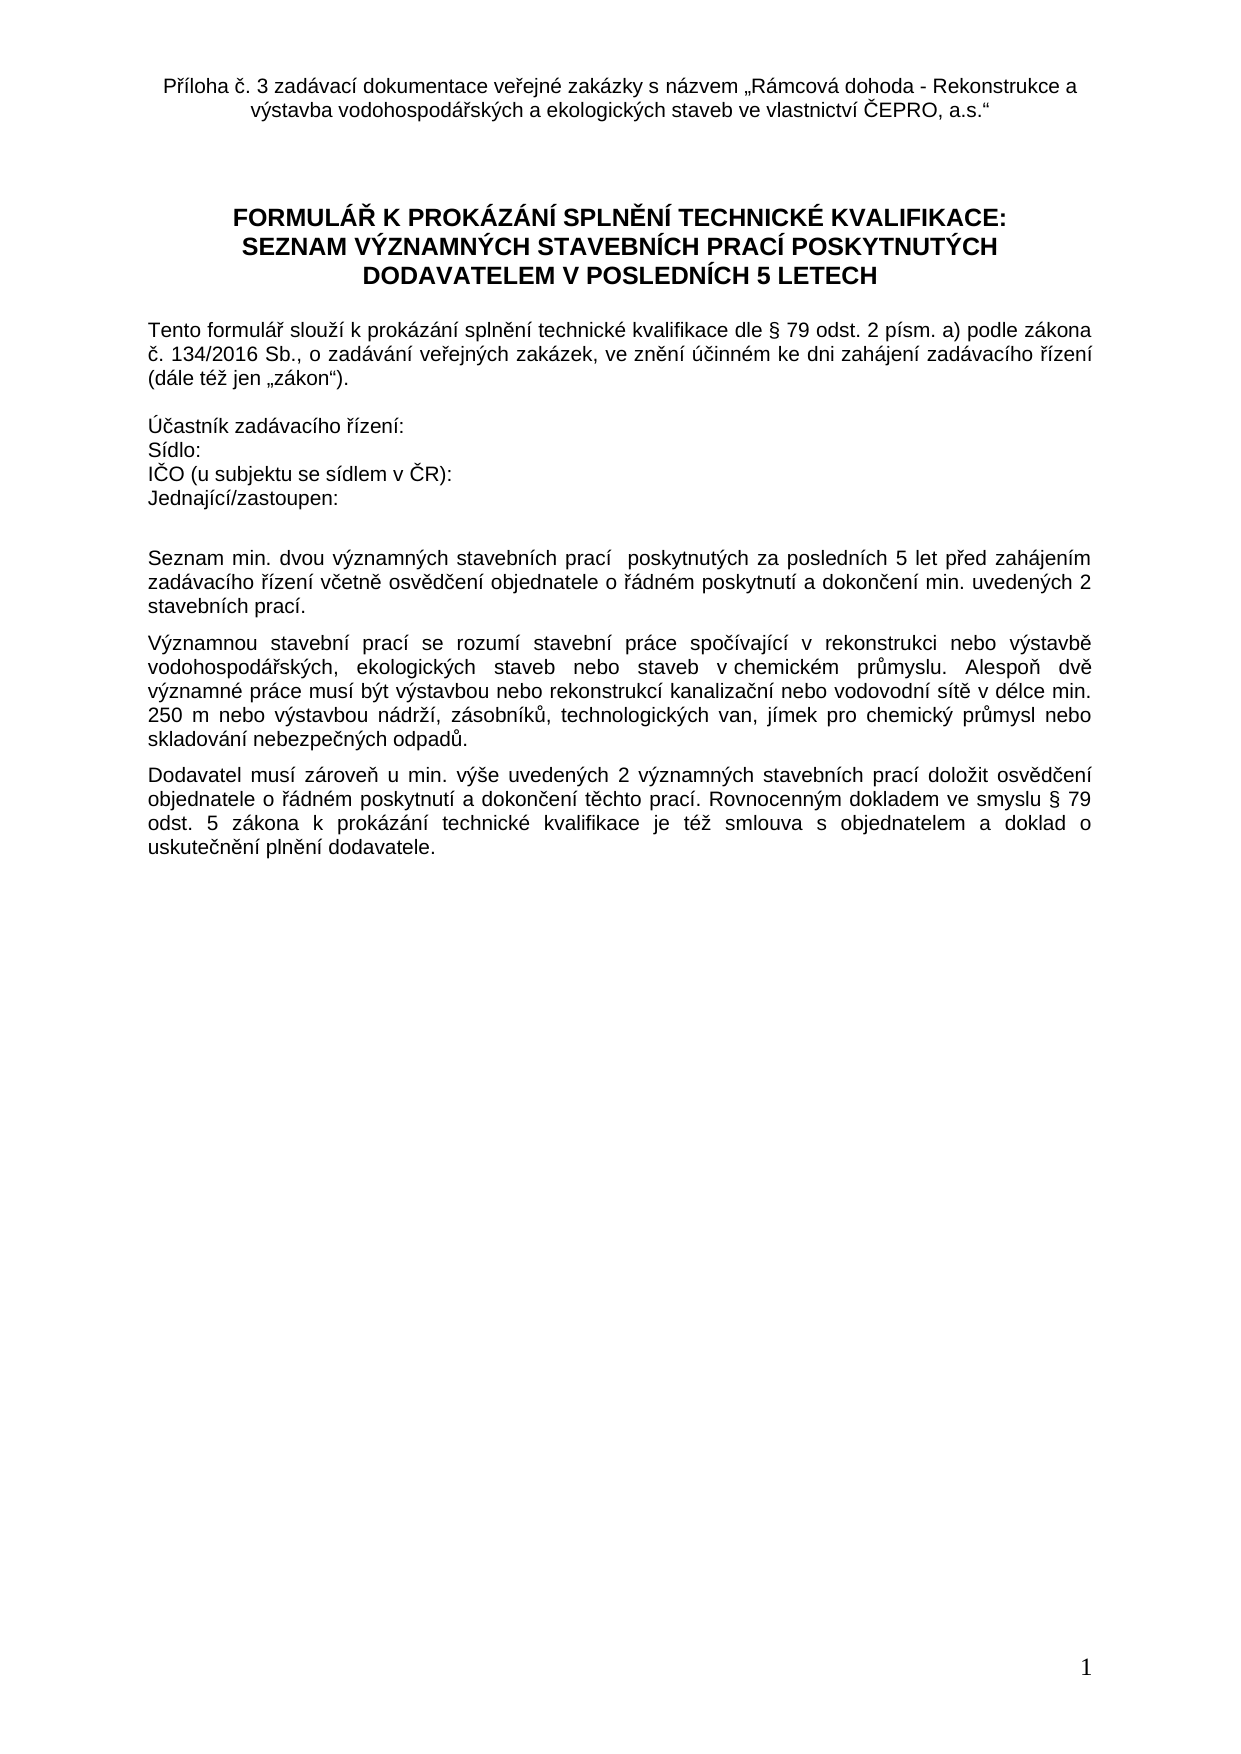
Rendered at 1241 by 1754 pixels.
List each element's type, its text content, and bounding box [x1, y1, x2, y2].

text Jednající/zastoupen: [148, 486, 1093, 510]
text IČO (u subjektu se sídlem v ČR): [148, 462, 1093, 486]
text Významnou stavební prací se rozumí stavební práce spočívající v rekonstrukci nebo výstavbě vodohospodářských, ekologických staveb nebo staveb v chemickém průmyslu. Alespoň dvě významné práce musí být výstavbou nebo rekonstrukcí kanalizační nebo vodovodní sítě v délce min. 250 m nebo výstavbou nádrží, zásobníků, technologických van, jímek pro chemický průmysl nebo skladování nebezpečných odpadů. [148, 631, 1093, 750]
text Seznam min. dvou významných stavebních prací poskytnutých za posledních 5 let před zahájením zadávacího řízení včetně osvědčení objednatele o řádném poskytnutí a dokončení min. uvedených 2 stavebních prací. [148, 546, 1093, 618]
subtitle seznam VÝZNAMNÝCH Stavebních prací poskytnutých DODAVATELEM v posledních 5 letech [148, 232, 1093, 289]
subtitle FORMULÁŘ K PROKÁZÁNÍ SPLNĚNÍ TECHNICKÉ KVALIFIKACE: [148, 203, 1093, 232]
text Dodavatel musí zároveň u min. výše uvedených 2 významných stavebních prací doložit osvědčení objednatele o řádném poskytnutí a dokončení těchto prací. Rovnocenným dokladem ve smyslu § 79 odst. 5 zákona k prokázání technické kvalifikace je též smlouva s objednatelem a doklad o uskutečnění plnění dodavatele. [148, 763, 1093, 859]
text Sídlo: [148, 438, 1093, 462]
list Tento formulář slouží k prokázání splnění technické kvalifikace dle § 79 odst. 2 písm. a) podle zákona č. 134/2016 Sb., o zadávání veřejných zakázek, ve znění účinném ke dni zahájení zadávacího řízení (dále též jen „zákon“). [148, 318, 1093, 390]
list Účastník zadávacího řízení: [148, 414, 1093, 438]
